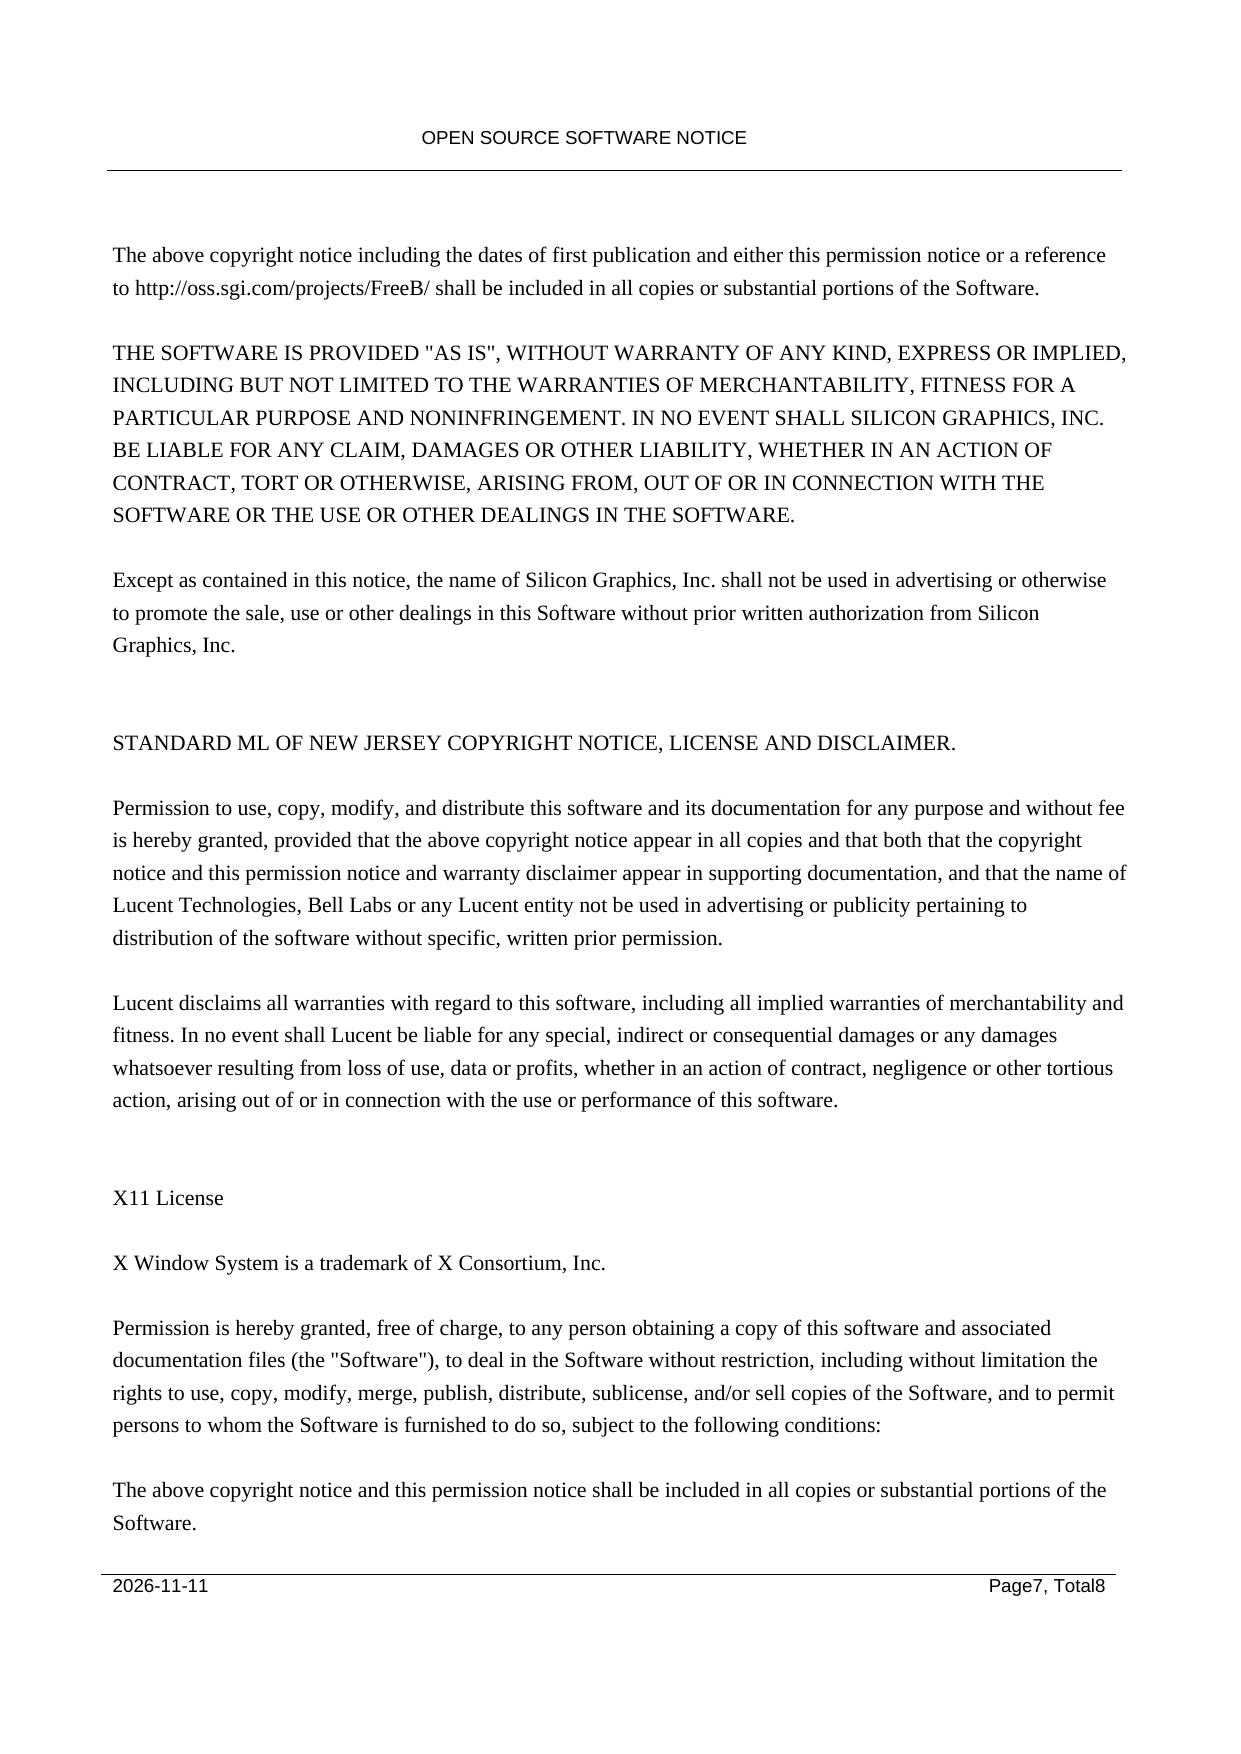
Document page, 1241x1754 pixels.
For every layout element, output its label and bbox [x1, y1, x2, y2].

text [112, 206, 1128, 1539]
